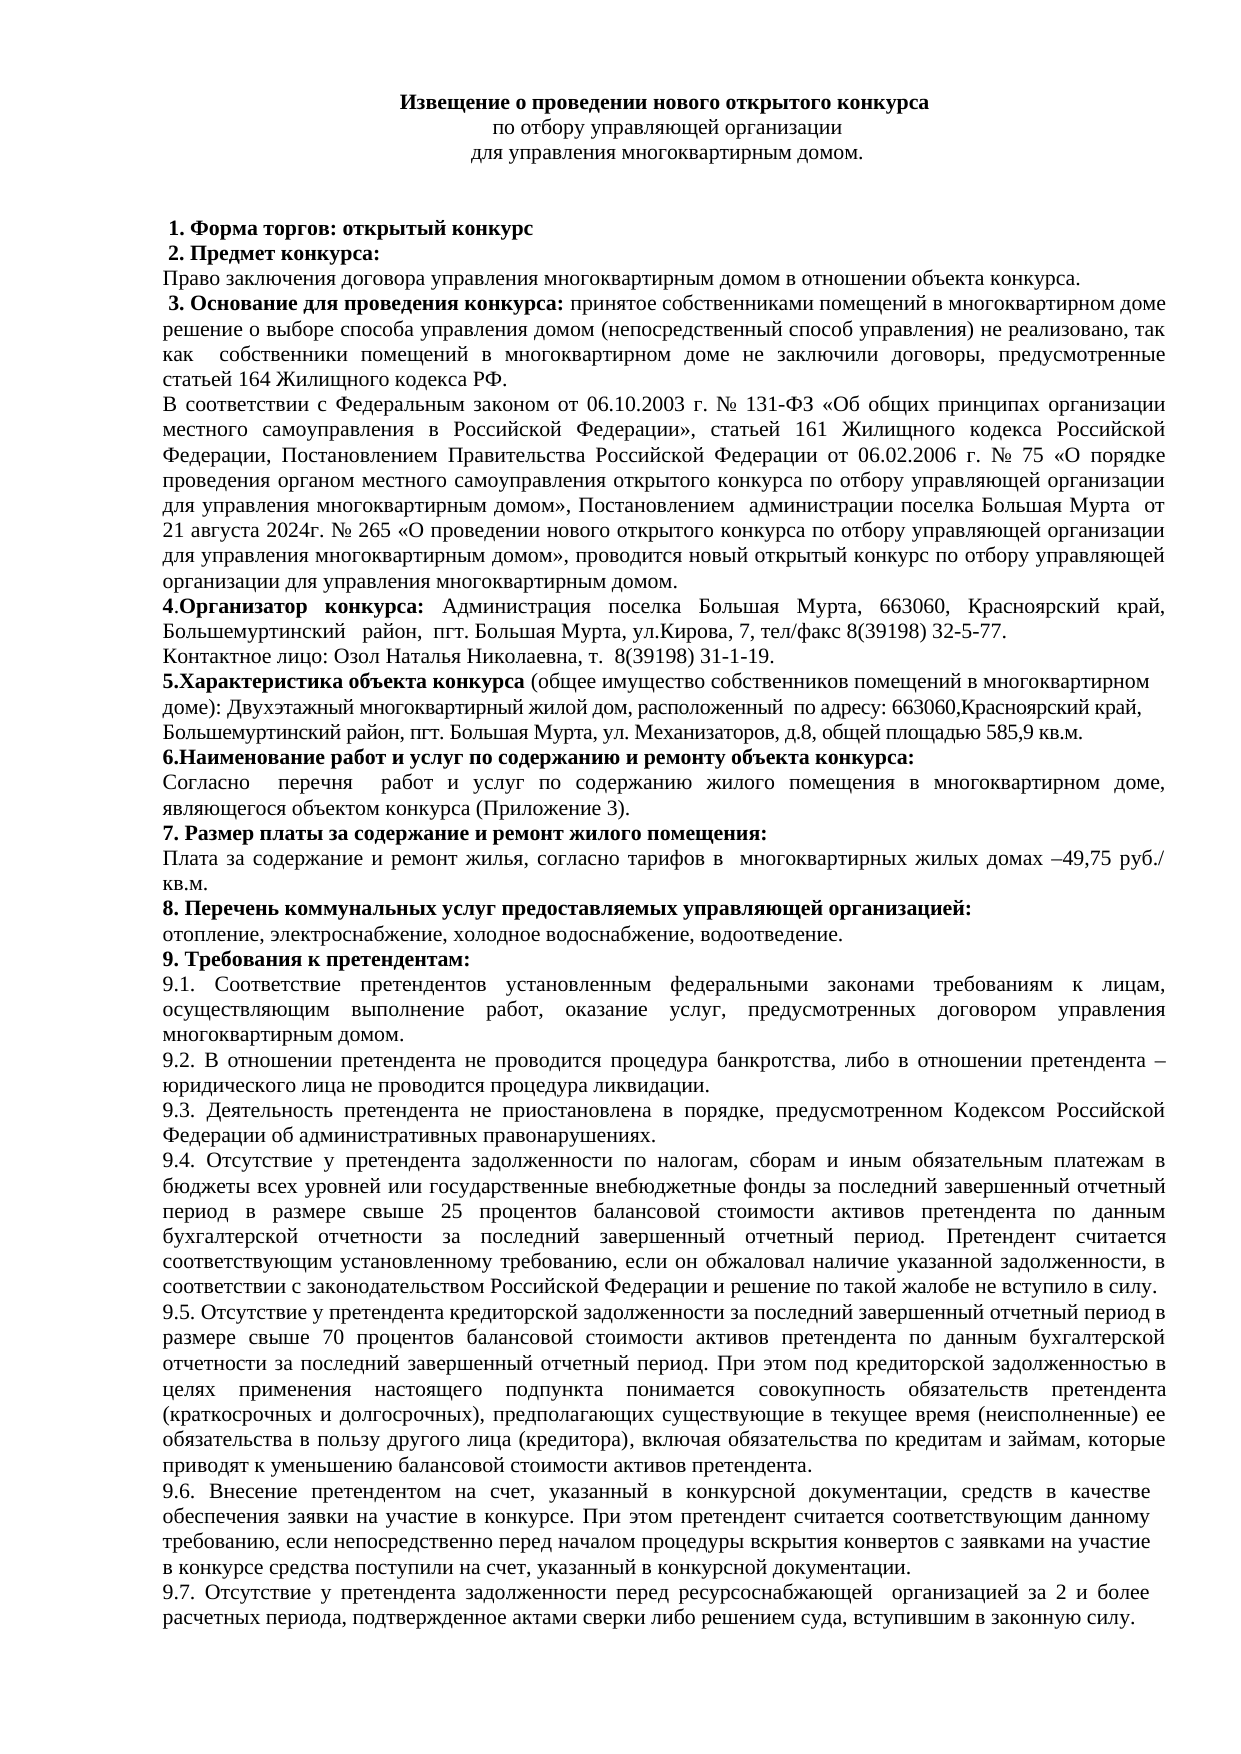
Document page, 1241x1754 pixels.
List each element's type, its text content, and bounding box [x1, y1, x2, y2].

text 9.5. Отсутствие у претендента кредиторской задолженности за последний завершенный отчетный период в размере свыше 70 процентов балансовой стоимости активов претендента по данным бухгалтерской отчетности за последний завершенный отчетный период. При этом под кредиторской задолженностью в целях применения настоящего подпункта понимается совокупность обязательств претендента (краткосрочных и долгосрочных), предполагающих существующие в текущее время (неисполненные) ее обязательства в пользу другого лица (кредитора), включая обязательства по кредитам и займам, которые приводят к уменьшению балансовой стоимости активов претендента. [162, 1299, 1167, 1478]
text 7. Размер платы за содержание и ремонт жилого помещения: [162, 820, 1167, 845]
text 9.3. Деятельность претендента не приостановлена в порядке, предусмотренном Кодексом Российской Федерации об административных правонарушениях. [162, 1097, 1167, 1147]
text 9.4. Отсутствие у претендента задолженности по налогам, сборам и иным обязательным платежам в бюджеты всех уровней или государственные внебюджетные фонды за последний завершенный отчетный период в размере свыше 25 процентов балансовой стоимости активов претендента по данным бухгалтерской отчетности за последний завершенный отчетный период. Претендент считается соответствующим установленному требованию, если он обжаловал наличие указанной задолженности, в соответствии с законодательством Российской Федерации и решение по такой жалобе не вступило в силу. [162, 1147, 1167, 1299]
text для управления многоквартирным домом. [162, 139, 1167, 164]
text 9.6. Внесение претендентом на счет, указанный в конкурсной документации, средств в качестве обеспечения заявки на участие в конкурсе. При этом претендент считается соответствующим данному требованию, если непосредственно перед началом процедуры вскрытия конвертов с заявками на участие в конкурсе средства поступили на счет, указанный в конкурсной документации. [162, 1478, 1152, 1579]
text Контактное лицо: Озол Наталья Николаевна, т. 8(39198) 31-1-19. [162, 643, 1167, 668]
text 3. Основание для проведения конкурса: принятое собственниками помещений в многоквартирном доме решение о выборе способа управления домом (непосредственный способ управления) не реализовано, так как собственники помещений в многоквартирном доме не заключили договоры, предусмотренные статьей 164 Жилищного кодекса РФ. [162, 290, 1167, 391]
text В соответствии с Федеральным законом от 06.10.2003 г. № 131-ФЗ «Об общих принципах организации местного самоуправления в Российской Федерации», статьей 161 Жилищного кодекса Российской Федерации, Постановлением Правительства Российской Федерации от 06.02.2006 г. № 75 «О порядке проведения органом местного самоуправления открытого конкурса по отбору управляющей организации для управления многоквартирным домом», Постановлением администрации поселка Большая Мурта от 21 августа 2024г. № 265 «О проведении нового открытого конкурса по отбору управляющей организации для управления многоквартирным домом», проводится новый открытый конкурс по отбору управляющей организации для управления многоквартирным домом. [162, 391, 1167, 593]
text 5.Характеристика объекта конкурса (общее имущество собственников помещений в многоквартирном доме): Двухэтажный многоквартирный жилой дом, расположенный по адресу: 663060,Красноярский край, Большемуртинский район, пгт. Большая Мурта, ул. Механизаторов, д.8, общей площадью 585,9 кв.м. [162, 668, 1152, 744]
text 2. Предмет конкурса: [162, 240, 1167, 265]
text Извещение о проведении нового открытого конкурса [162, 89, 1167, 114]
text 1. Форма торгов: открытый конкурс [162, 215, 1167, 240]
text 9.1. Соответствие претендентов установленным федеральными законами требованиям к лицам, осуществляющим выполнение работ, оказание услуг, предусмотренных договором управления многоквартирным домом. [162, 971, 1167, 1047]
text Согласно перечня работ и услуг по содержанию жилого помещения в многоквартирном доме, являющегося объектом конкурса (Приложение 3). [162, 769, 1167, 820]
text 9. Требования к претендентам: [162, 946, 1167, 971]
text по отбору управляющей организации [162, 114, 1167, 139]
text 9.7. Отсутствие у претендента задолженности перед ресурсоснабжающей организацией за 2 и более расчетных периода, подтвержденное актами сверки либо решением суда, вступившим в законную силу. [162, 1579, 1152, 1629]
text Плата за содержание и ремонт жилья, согласно тарифов в многоквартирных жилых домах –49,75 руб./ кв.м. [162, 845, 1167, 895]
text 4.Организатор конкурса: Администрация поселка Большая Мурта, 663060, Красноярский край, Большемуртинский район, пгт. Большая Мурта, ул.Кирова, 7, тел/факс 8(39198) 32-5-77. [162, 593, 1167, 643]
text 8. Перечень коммунальных услуг предоставляемых управляющей организацией: [162, 895, 1167, 921]
text отопление, электроснабжение, холодное водоснабжение, водоотведение. [162, 921, 1167, 946]
text 6.Наименование работ и услуг по содержанию и ремонту объекта конкурса: [162, 744, 1167, 769]
text Право заключения договора управления многоквартирным домом в отношении объекта конкурса. [162, 265, 1167, 290]
text 9.2. В отношении претендента не проводится процедура банкротства, либо в отношении претендента – юридического лица не проводится процедура ликвидации. [162, 1047, 1167, 1097]
